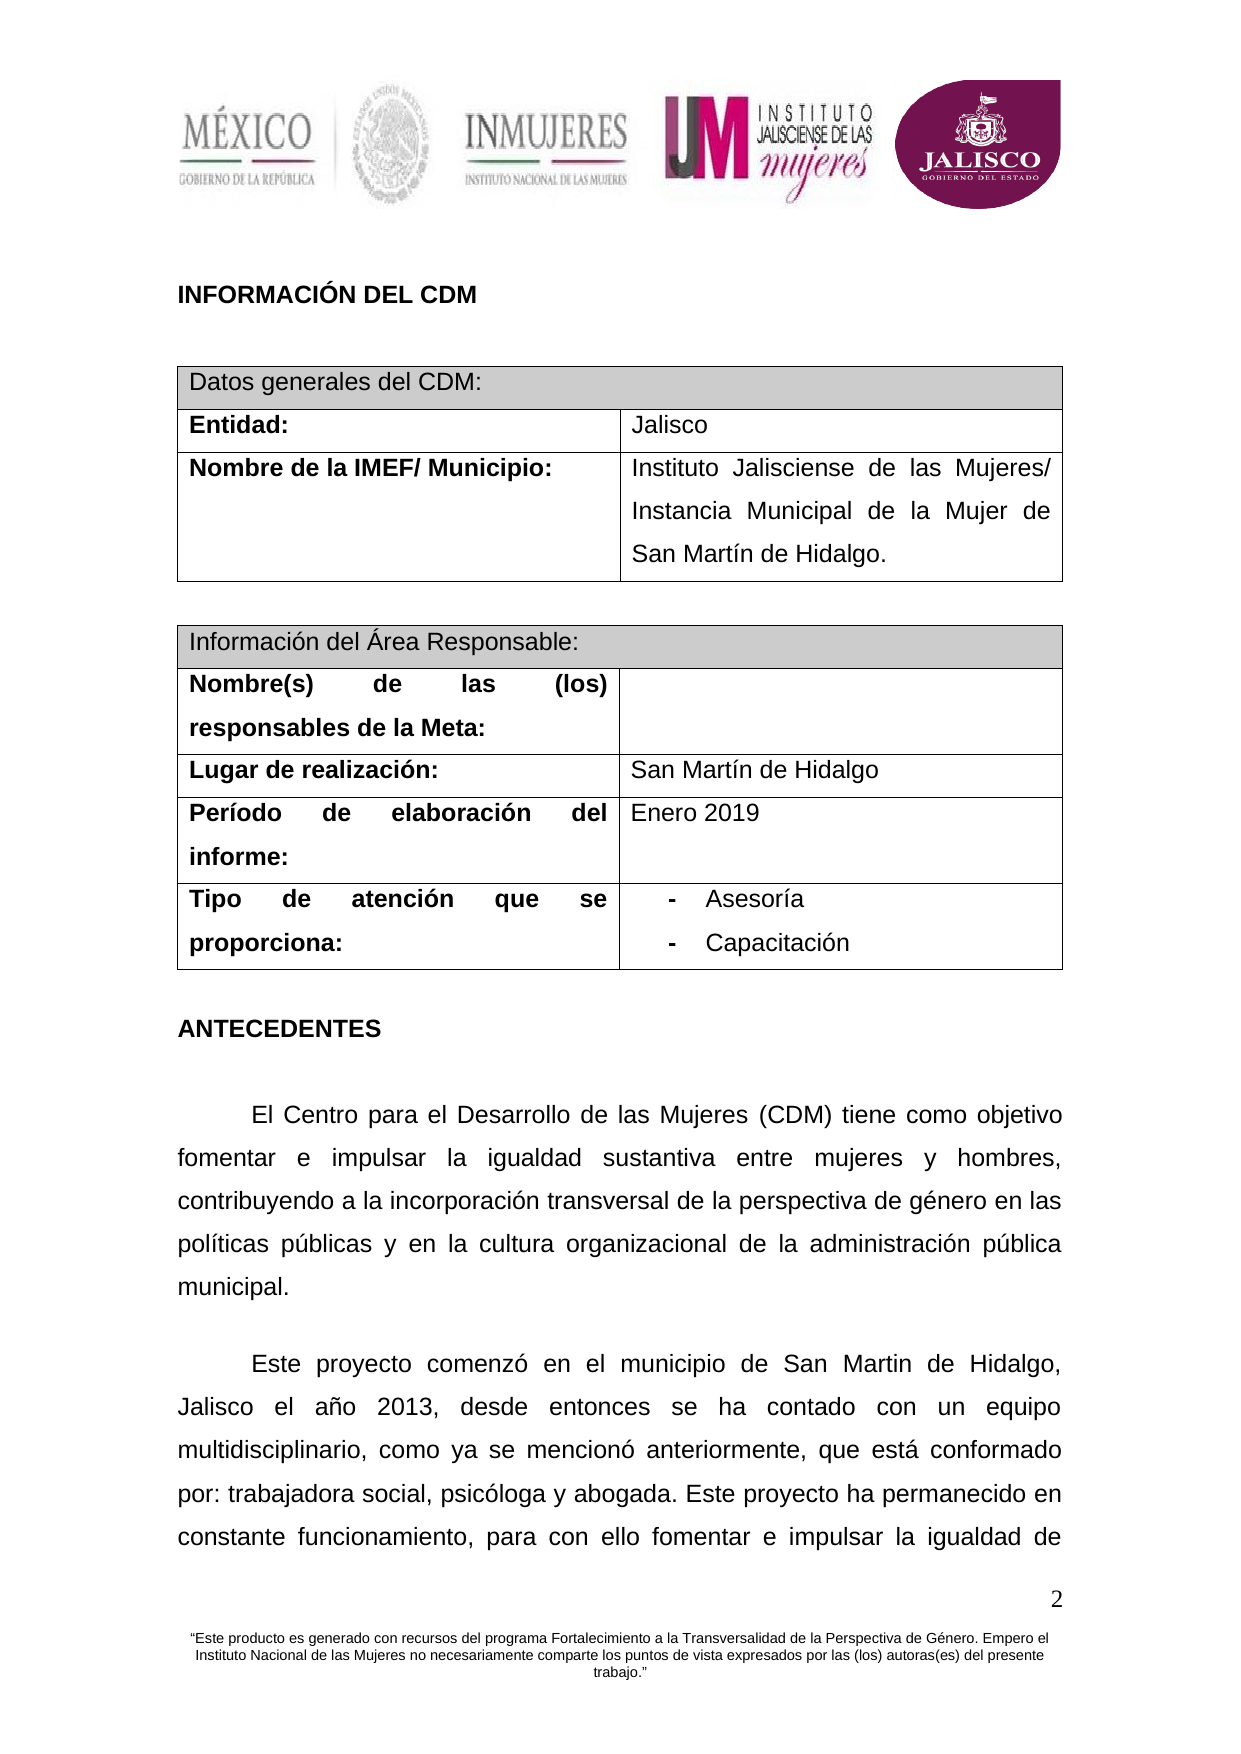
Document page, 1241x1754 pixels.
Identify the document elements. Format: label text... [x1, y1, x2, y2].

text El Centro para el Desarrollo de las Mujeres (CDM) tiene como objetivo fomentar e impulsar la igualdad sustantiva entre mujeres y hombres, contribuyendo a la incorporación transversal de la perspectiva de género en las políticas públicas y en la cultura organizacional de la administración pública municipal. [177, 1100, 1063, 1301]
table_cell Período de elaboración del informe: [178, 798, 619, 883]
table_cell Enero 2019 [620, 798, 1062, 883]
picture [179, 73, 1061, 209]
table_cell Entidad: [178, 410, 620, 452]
text INFORMACIÓN DEL CDM [177, 280, 1063, 309]
text ANTECEDENTES [177, 1013, 1063, 1042]
table_cell Tipo de atención que se proporciona: [178, 884, 619, 969]
table_cell Jalisco [621, 410, 1062, 452]
table_header Información del Área Responsable: [178, 626, 1062, 668]
table_cell Nombre de la IMEF/ Municipio: [178, 453, 620, 581]
table_header Datos generales del CDM: [178, 367, 1062, 409]
table_cell Asesoría Capacitación [620, 884, 1062, 969]
table_cell Instituto Jalisciense de las Mujeres/ Instancia Municipal de la Mujer de San Martín de Hidalgo. [621, 453, 1062, 581]
table_cell San Martín de Hidalgo [620, 755, 1062, 797]
table_cell Lugar de realización: [178, 755, 619, 797]
table_cell [620, 669, 1062, 754]
table_cell Nombre(s) de las (los) responsables de la Meta: [178, 669, 619, 754]
